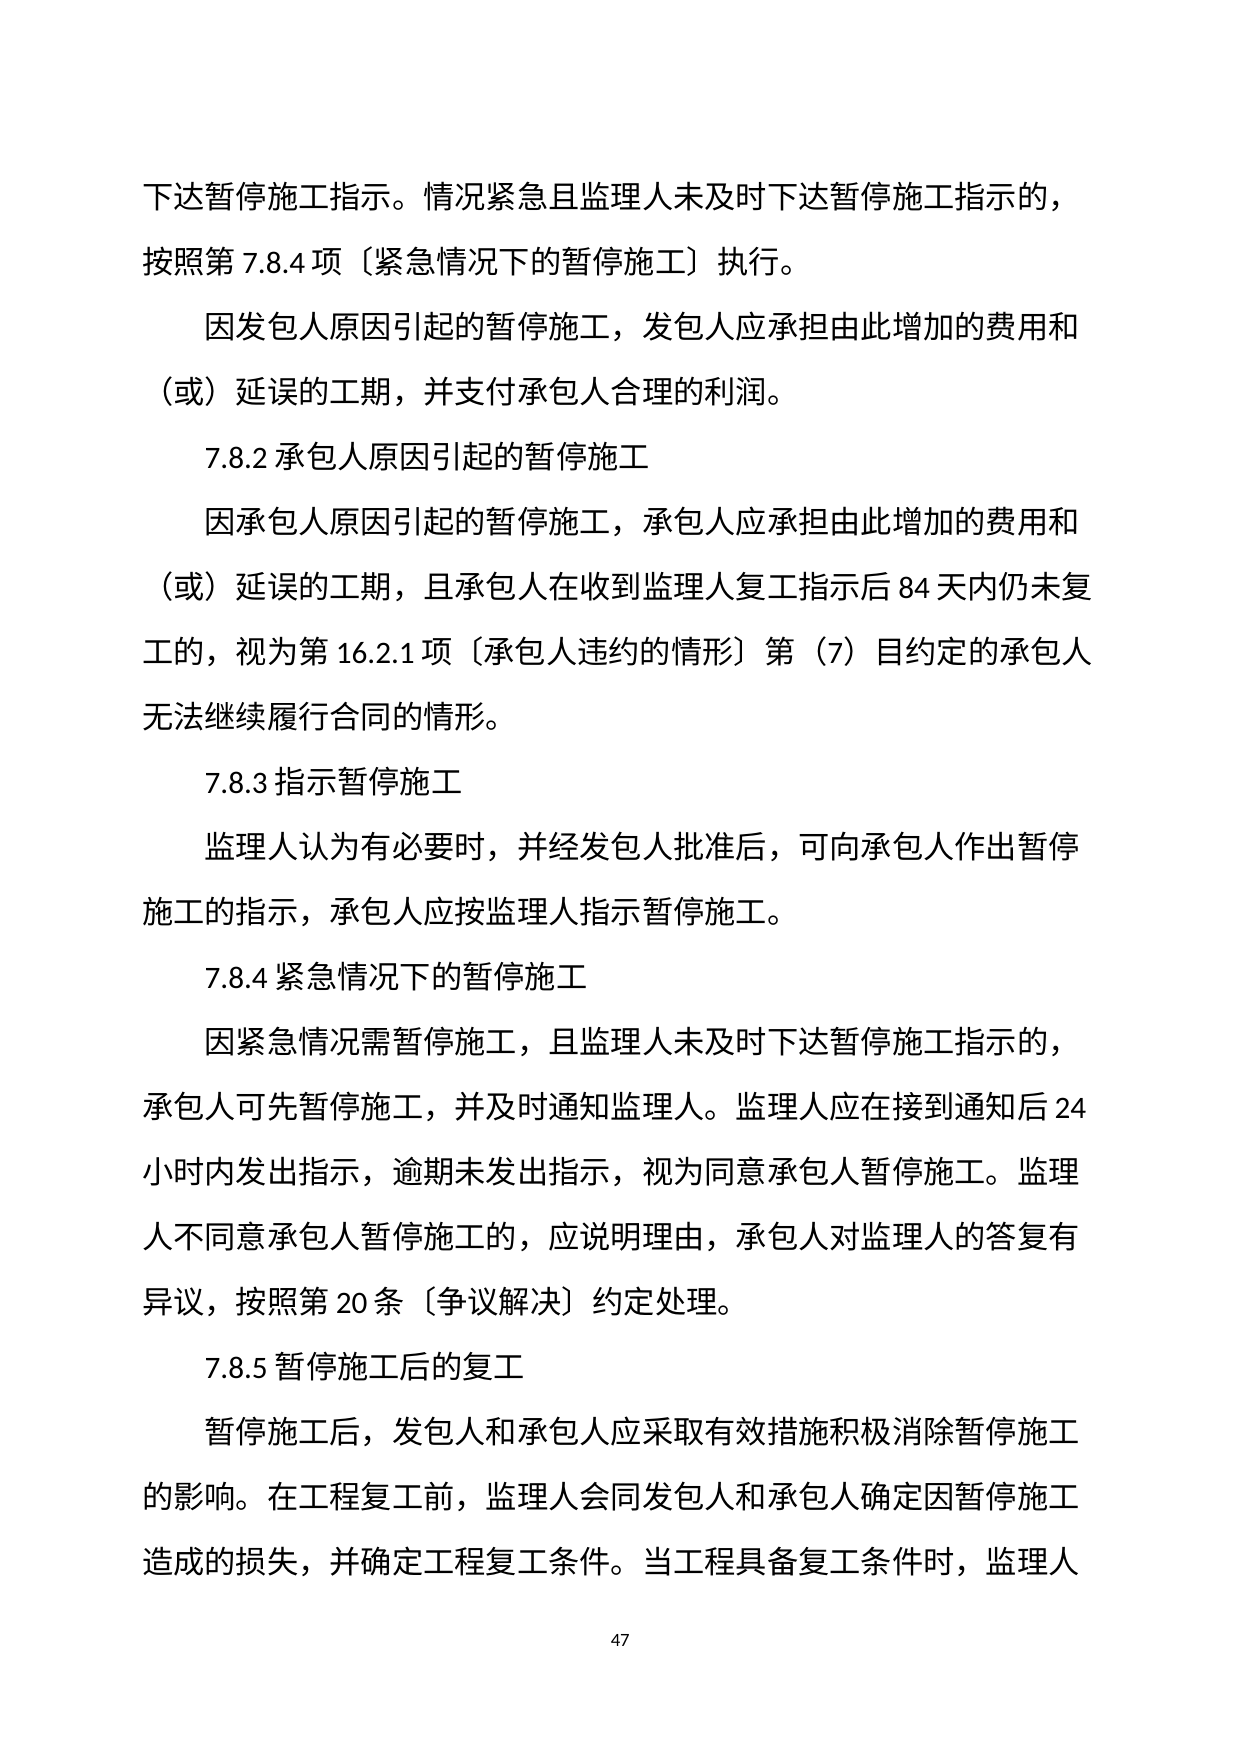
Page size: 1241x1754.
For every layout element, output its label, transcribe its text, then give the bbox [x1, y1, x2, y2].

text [142, 162, 1098, 292]
text 因发包人原因引起的暂停施工，发包人应承担由此增加的费用和（或）延误的工期，并支付承包人合理的利润。 [142, 292, 1098, 422]
text 因紧急情况需暂停施工，且监理人未及时下达暂停施工指示的，承包人可先暂停施工，并及时通知监理人。监理人应在接到通知后24小时内发出指示，逾期未发出指示，视为同意承包人暂停施工。监理人不同意承包人暂停施工的，应说明理由，承包人对监理人的答复有异议，按照第20条〔争议解决〕约定处理。 [142, 1007, 1098, 1332]
text 7.8.4 紧急情况下的暂停施工 [142, 942, 1098, 1007]
text 7.8.5 暂停施工后的复工 [142, 1332, 1098, 1397]
text 监理人认为有必要时，并经发包人批准后，可向承包人作出暂停施工的指示，承包人应按监理人指示暂停施工。 [142, 812, 1098, 942]
text 7.8.2 承包人原因引起的暂停施工 [142, 422, 1098, 487]
text 因承包人原因引起的暂停施工，承包人应承担由此增加的费用和（或）延误的工期，且承包人在收到监理人复工指示后84天内仍未复工的，视为第16.2.1项〔承包人违约的情形〕第（7）目约定的承包人无法继续履行合同的情形。 [142, 487, 1098, 747]
text 7.8.3 指示暂停施工 [142, 747, 1098, 812]
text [142, 1397, 1098, 1592]
